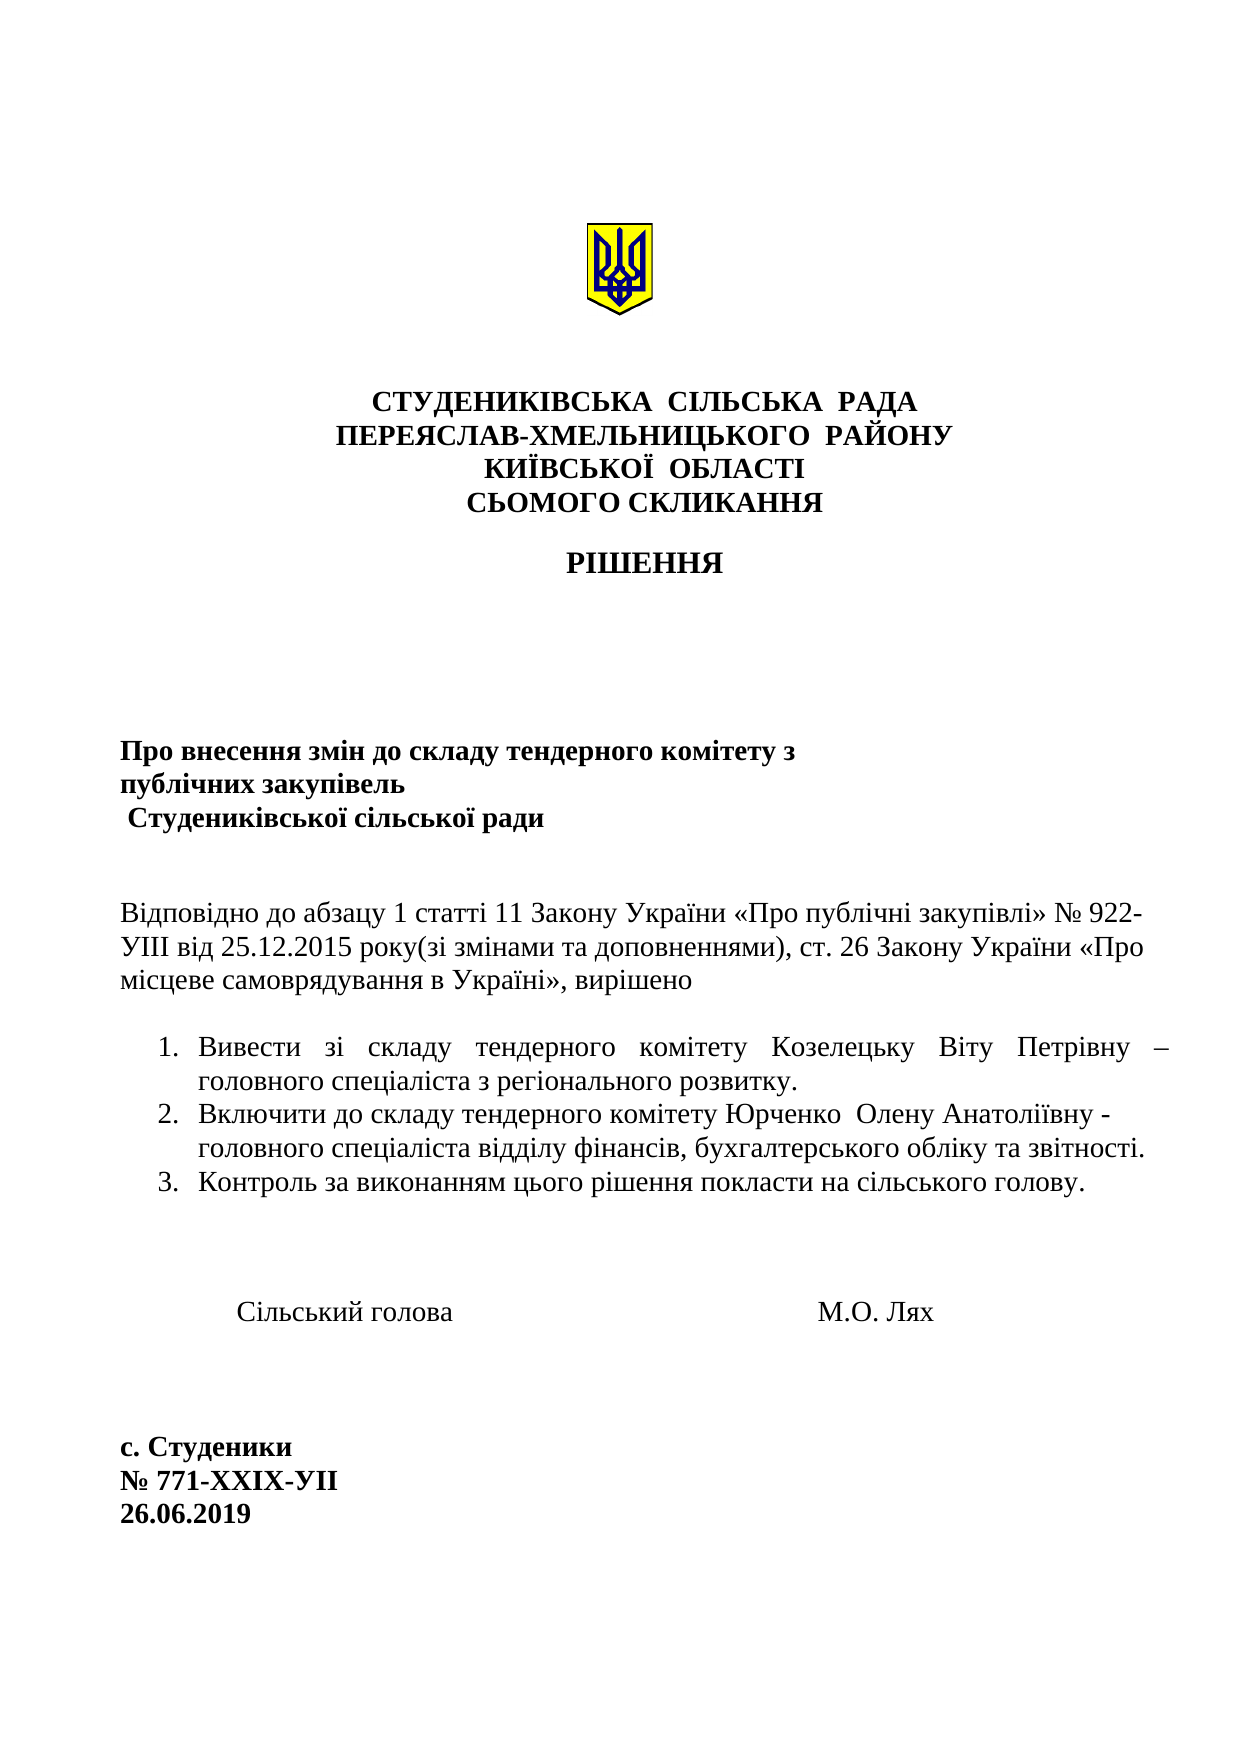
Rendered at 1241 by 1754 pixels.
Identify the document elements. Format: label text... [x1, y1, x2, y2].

text РІШЕННЯ [120, 544, 1169, 580]
text с. Студеники [120, 1429, 1169, 1463]
text публічних закупівель [120, 766, 1169, 800]
list Вивести зі складу тендерного комітету Козелецьку Віту Петрівну – головного спеціаліста з регіонального розвитку. [157, 1029, 1169, 1097]
text Відповідно до абзацу 1 статті 11 Закону України «Про публічні закупівлі» № 922-УІІІ від 25.12.2015 року(зі змінами та доповненнями), ст. 26 Закону України «Про місцеве самоврядування в Україні», вирішено [120, 895, 1169, 996]
text Сільський голова М.О. Лях [120, 1294, 1169, 1328]
list Включити до складу тендерного комітету Юрченко Олену Анатоліївну - головного спеціаліста відділу фінансів, бухгалтерського обліку та звітності. [157, 1097, 1169, 1164]
text СТУДЕНИКІВСЬКА СІЛЬСЬКА РАДА [120, 384, 1169, 418]
text КИЇВСЬКОЇ ОБЛАСТІ [120, 452, 1169, 485]
text № 771-ХХІХ-УІІ [120, 1463, 1169, 1497]
text Студениківської сільської ради [120, 800, 1169, 833]
text ПЕРЕЯСЛАВ-ХМЕЛЬНИЦЬКОГО РАЙОНУ [120, 418, 1169, 452]
text 26.06.2019 [120, 1497, 1169, 1530]
text Про внесення змін до складу тендерного комітету з [120, 733, 1169, 766]
list Контроль за виконанням цього рішення покласти на сільського голову. [157, 1164, 1169, 1197]
text СЬОМОГО СКЛИКАННЯ [120, 485, 1169, 519]
picture [587, 223, 653, 316]
